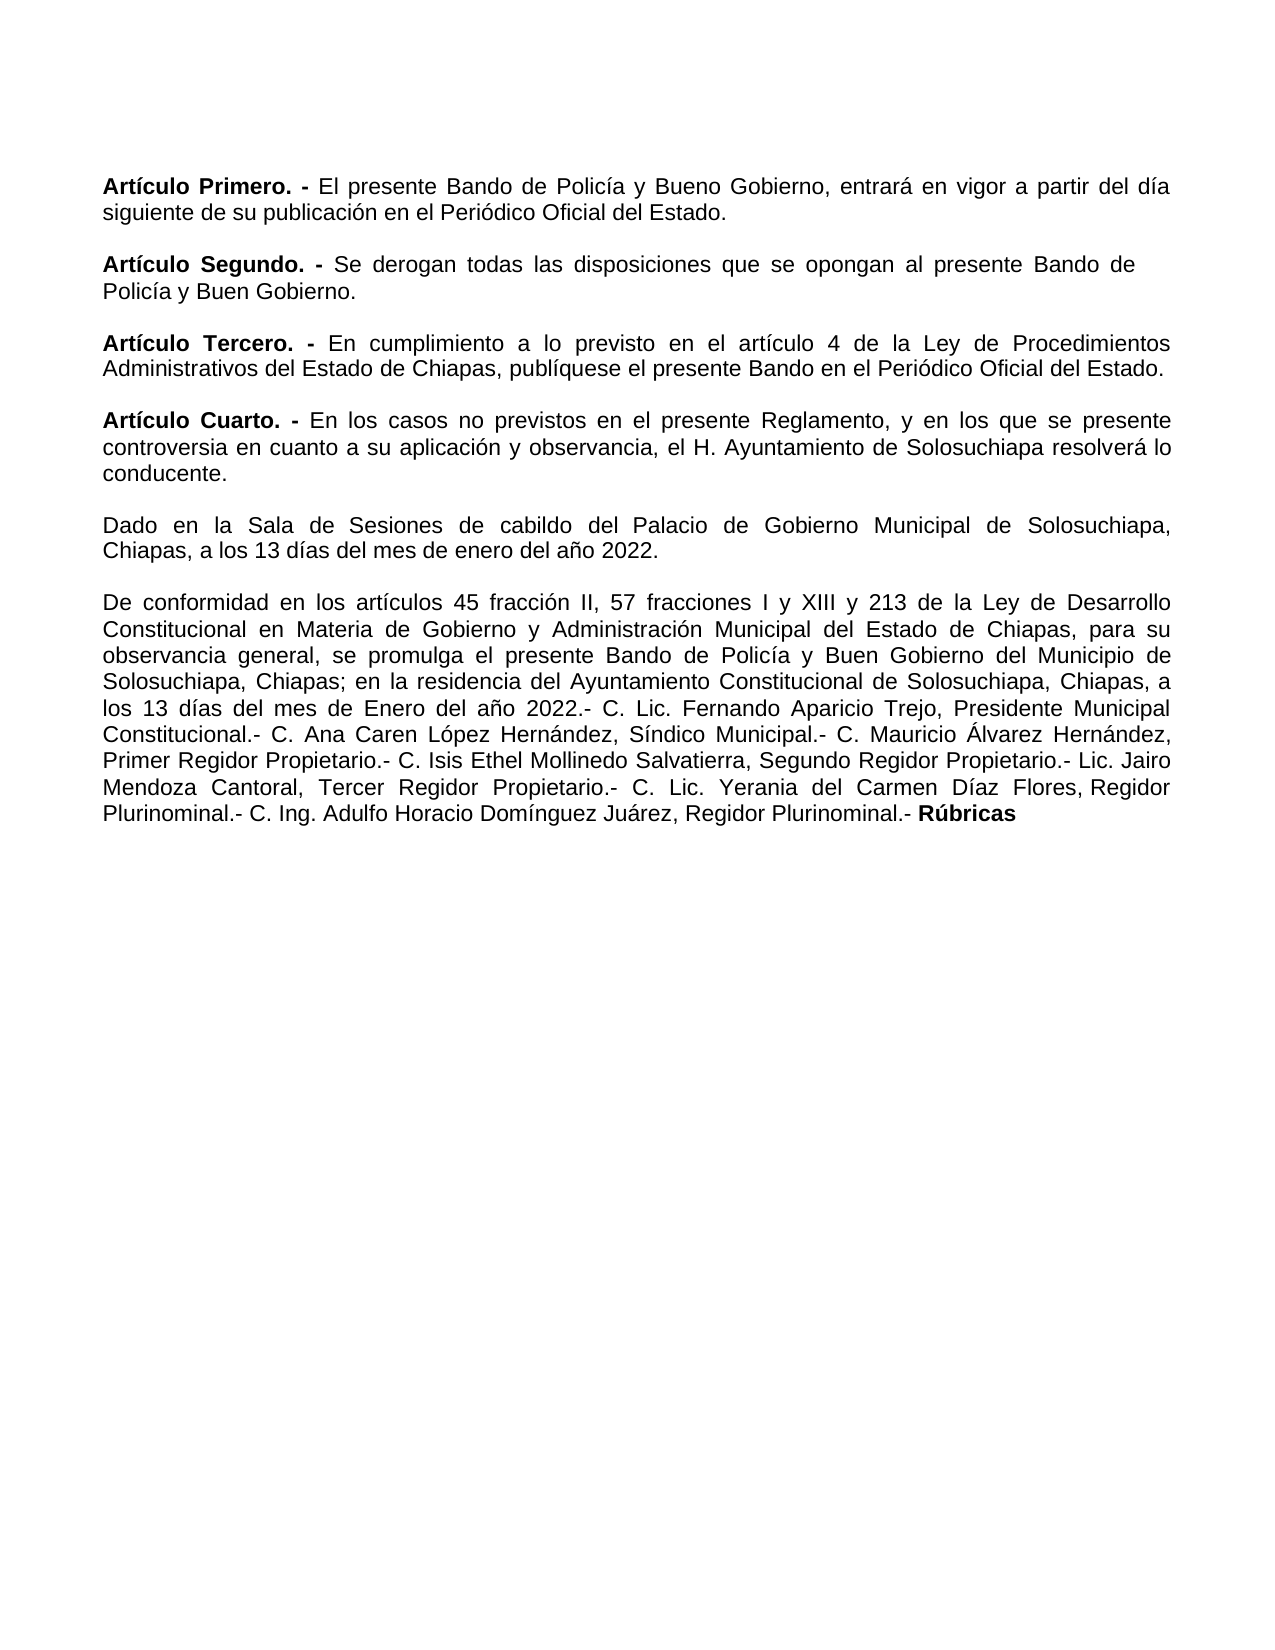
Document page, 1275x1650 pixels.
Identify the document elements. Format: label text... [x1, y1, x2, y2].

text Policía y Buen Gobierno. [102, 278, 391, 304]
text Dado en la Sala de Sesiones de cabildo del Palacio de Gobierno Municipal de Solosuchiapa, Chiapas, a los 13 días del mes de enero del año 2022. [102, 513, 1171, 563]
text Artículo Tercero. - En cumplimiento a lo previsto en el artículo 4 de la Ley de Procedimientos Administrativos del Estado de Chiapas, publíquese el presente Bando en el Periódico Oficial del Estado. [102, 331, 1171, 381]
text Artículo Cuarto. - En los casos no previstos en el presente Reglamento, y en los que se presente controversia en cuanto a su aplicación y observancia, el H. Ayuntamiento de Solosuchiapa resolverá lo conducente. [102, 407, 1172, 486]
text Artículo Primero. - El presente Bando de Policía y Bueno Gobierno, entrará en vigor a partir del día siguiente de su publicación en el Periódico Oficial del Estado. [102, 173, 1171, 225]
text Artículo Segundo. - Se derogan todas las disposiciones que se opongan al presente Bando de [102, 251, 1171, 278]
text De conformidad en los artículos 45 fracción II, 57 fracciones I y XIII y 213 de la Ley de Desarrollo Constitucional en Materia de Gobierno y Administración Municipal del Estado de Chiapas, para su observancia general, se promulga el presente Bando de Policía y Buen Gobierno del Municipio de Solosuchiapa, Chiapas; en la residencia del Ayuntamiento Constitucional de Solosuchiapa, Chiapas, a los 13 días del mes de Enero del año 2022.- C. Lic. Fernando Aparicio Trejo, Presidente Municipal Constitucional.- C. Ana Caren López Hernández, Síndico Municipal.- C. Mauricio Álvarez Hernández, Primer Regidor Propietario.- C. Isis Ethel Mollinedo Salvatierra, Segundo Regidor Propietario.- Lic. Jairo Mendoza Cantoral, Tercer Regidor Propietario.- C. Lic. Yerania del Carmen Díaz Flores, Regidor Plurinominal.- C. Ing. Adulfo Horacio Domínguez Juárez, Regidor Plurinominal.- Rúbricas [102, 589, 1172, 826]
